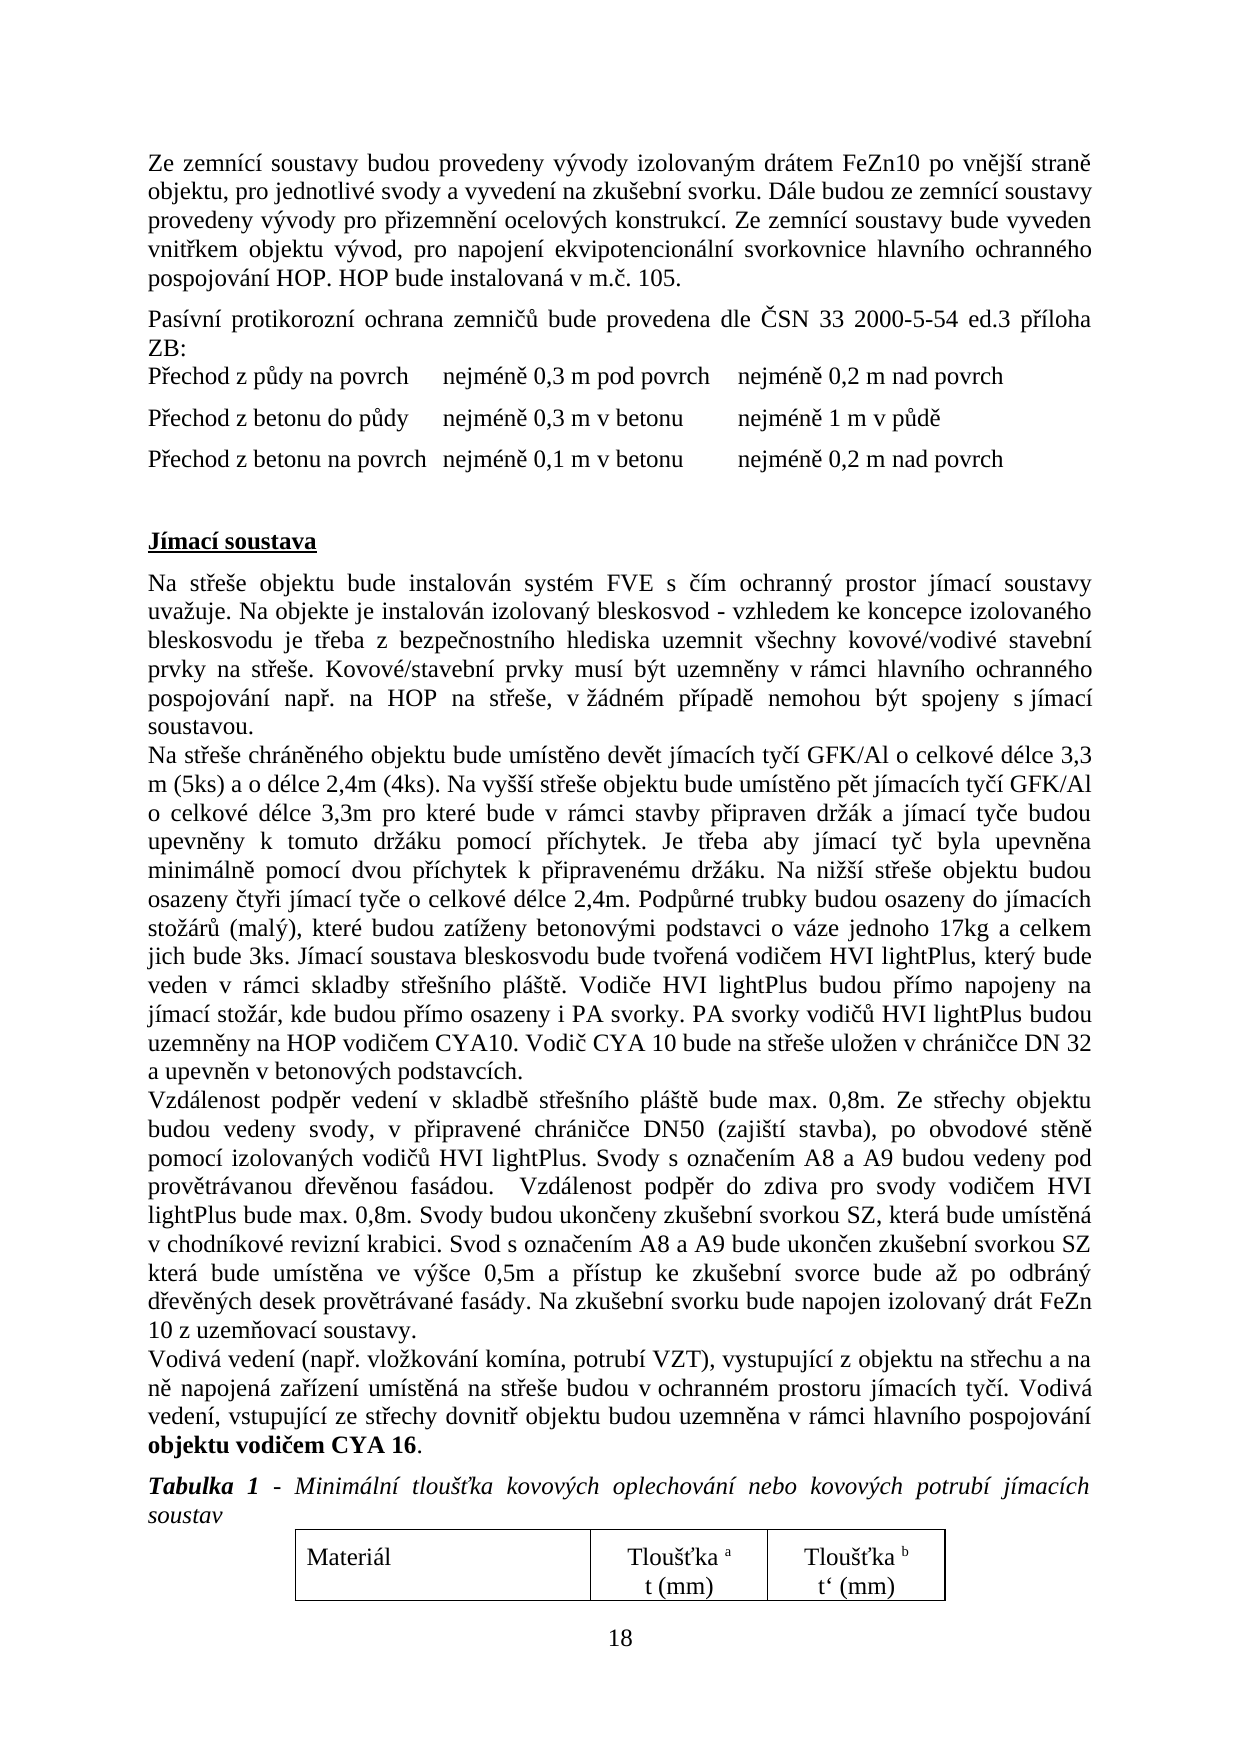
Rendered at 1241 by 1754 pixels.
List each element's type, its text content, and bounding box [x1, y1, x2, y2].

text Jímací soustava [148, 526, 1093, 555]
text Vodivá vedení (např. vložkování komína, potrubí VZT), vystupující z objektu na střechu a na ně napojená zařízení umístěná na střeše budou v ochranném prostoru jímacích tyčí. Vodivá vedení, vstupující ze střechy dovnitř objektu budou uzemněna v rámci hlavního pospojování objektu vodičem CYA 16. [148, 1344, 1093, 1459]
text Ze zemnící soustavy budou provedeny vývody izolovaným drátem FeZn10 po vnější straně objektu, pro jednotlivé svody a vyvedení na zkušební svorku. Dále budou ze zemnící soustavy provedeny vývody pro přizemnění ocelových konstrukcí. Ze zemnící soustavy bude vyveden vnitřkem objektu vývod, pro napojení ekvipotencionální svorkovnice hlavního ochranného pospojování HOP. HOP bude instalovaná v m.č. 105. [148, 148, 1093, 291]
text Tabulka 1 - Minimální tloušťka kovových oplechování nebo kovových potrubí jímacích soustav [148, 1471, 1093, 1529]
text Na střeše chráněného objektu bude umístěno devět jímacích tyčí GFK/Al o celkové délce 3,3 m (5ks) a o délce 2,4m (4ks). Na vyšší střeše objektu bude umístěno pět jímacích tyčí GFK/Al o celkové délce 3,3m pro které bude v rámci stavby připraven držák a jímací tyče budou upevněny k tomuto držáku pomocí příchytek. Je třeba aby jímací tyč byla upevněna minimálně pomocí dvou příchytek k připravenému držáku. Na nižší střeše objektu budou osazeny čtyři jímací tyče o celkové délce 2,4m. Podpůrné trubky budou osazeny do jímacích stožárů (malý), které budou zatíženy betonovými podstavci o váze jednoho 17kg a celkem jich bude 3ks. Jímací soustava bleskosvodu bude tvořená vodičem HVI lightPlus, který bude veden v rámci skladby střešního pláště. Vodiče HVI lightPlus budou přímo napojeny na jímací stožár, kde budou přímo osazeny i PA svorky. PA svorky vodičů HVI lightPlus budou uzemněny na HOP vodičem CYA10. Vodič CYA 10 bude na střeše uložen v chráničce DN 32 a upevněn v betonových podstavcích. [148, 740, 1093, 1085]
text Přechod z půdy na povrch nejméně 0,3 m pod povrch nejméně 0,2 m nad povrch [148, 361, 1093, 390]
table_header Tloušťka b t‘ (mm) [768, 1530, 944, 1600]
text Na střeše objektu bude instalován systém FVE s čím ochranný prostor jímací soustavy uvažuje. Na objekte je instalován izolovaný bleskosvod - vzhledem ke koncepce izolovaného bleskosvodu je třeba z bezpečnostního hlediska uzemnit všechny kovové/vodivé stavební prvky na střeše. Kovové/stavební prvky musí být uzemněny v rámci hlavního ochranného pospojování např. na HOP na střeše, v žádném případě nemohou být spojeny s jímací soustavou. [148, 568, 1093, 740]
text Pasívní protikorozní ochrana zemničů bude provedena dle ČSN 33 2000-5-54 ed.3 příloha ZB: [148, 304, 1093, 361]
text Přechod z betonu na povrch nejméně 0,1 m v betonu nejméně 0,2 m nad povrch [148, 444, 1093, 473]
text Přechod z betonu do půdy nejméně 0,3 m v betonu nejméně 1 m v půdě [148, 403, 1093, 431]
table_header Tloušťka a t (mm) [591, 1530, 767, 1600]
table_header Materiál [296, 1530, 590, 1600]
text Vzdálenost podpěr vedení v skladbě střešního pláště bude max. 0,8m. Ze střechy objektu budou vedeny svody, v připravené chráničce DN50 (zajiští stavba), po obvodové stěně pomocí izolovaných vodičů HVI lightPlus. Svody s označením A8 a A9 budou vedeny pod provětrávanou dřevěnou fasádou. Vzdálenost podpěr do zdiva pro svody vodičem HVI lightPlus bude max. 0,8m. Svody budou ukončeny zkušební svorkou SZ, která bude umístěná v chodníkové revizní krabici. Svod s označením A8 a A9 bude ukončen zkušební svorkou SZ která bude umístěna ve výšce 0,5m a přístup ke zkušební svorce bude až po odbráný dřevěných desek provětrávané fasády. Na zkušební svorku bude napojen izolovaný drát FeZn 10 z uzemňovací soustavy. [148, 1085, 1093, 1344]
